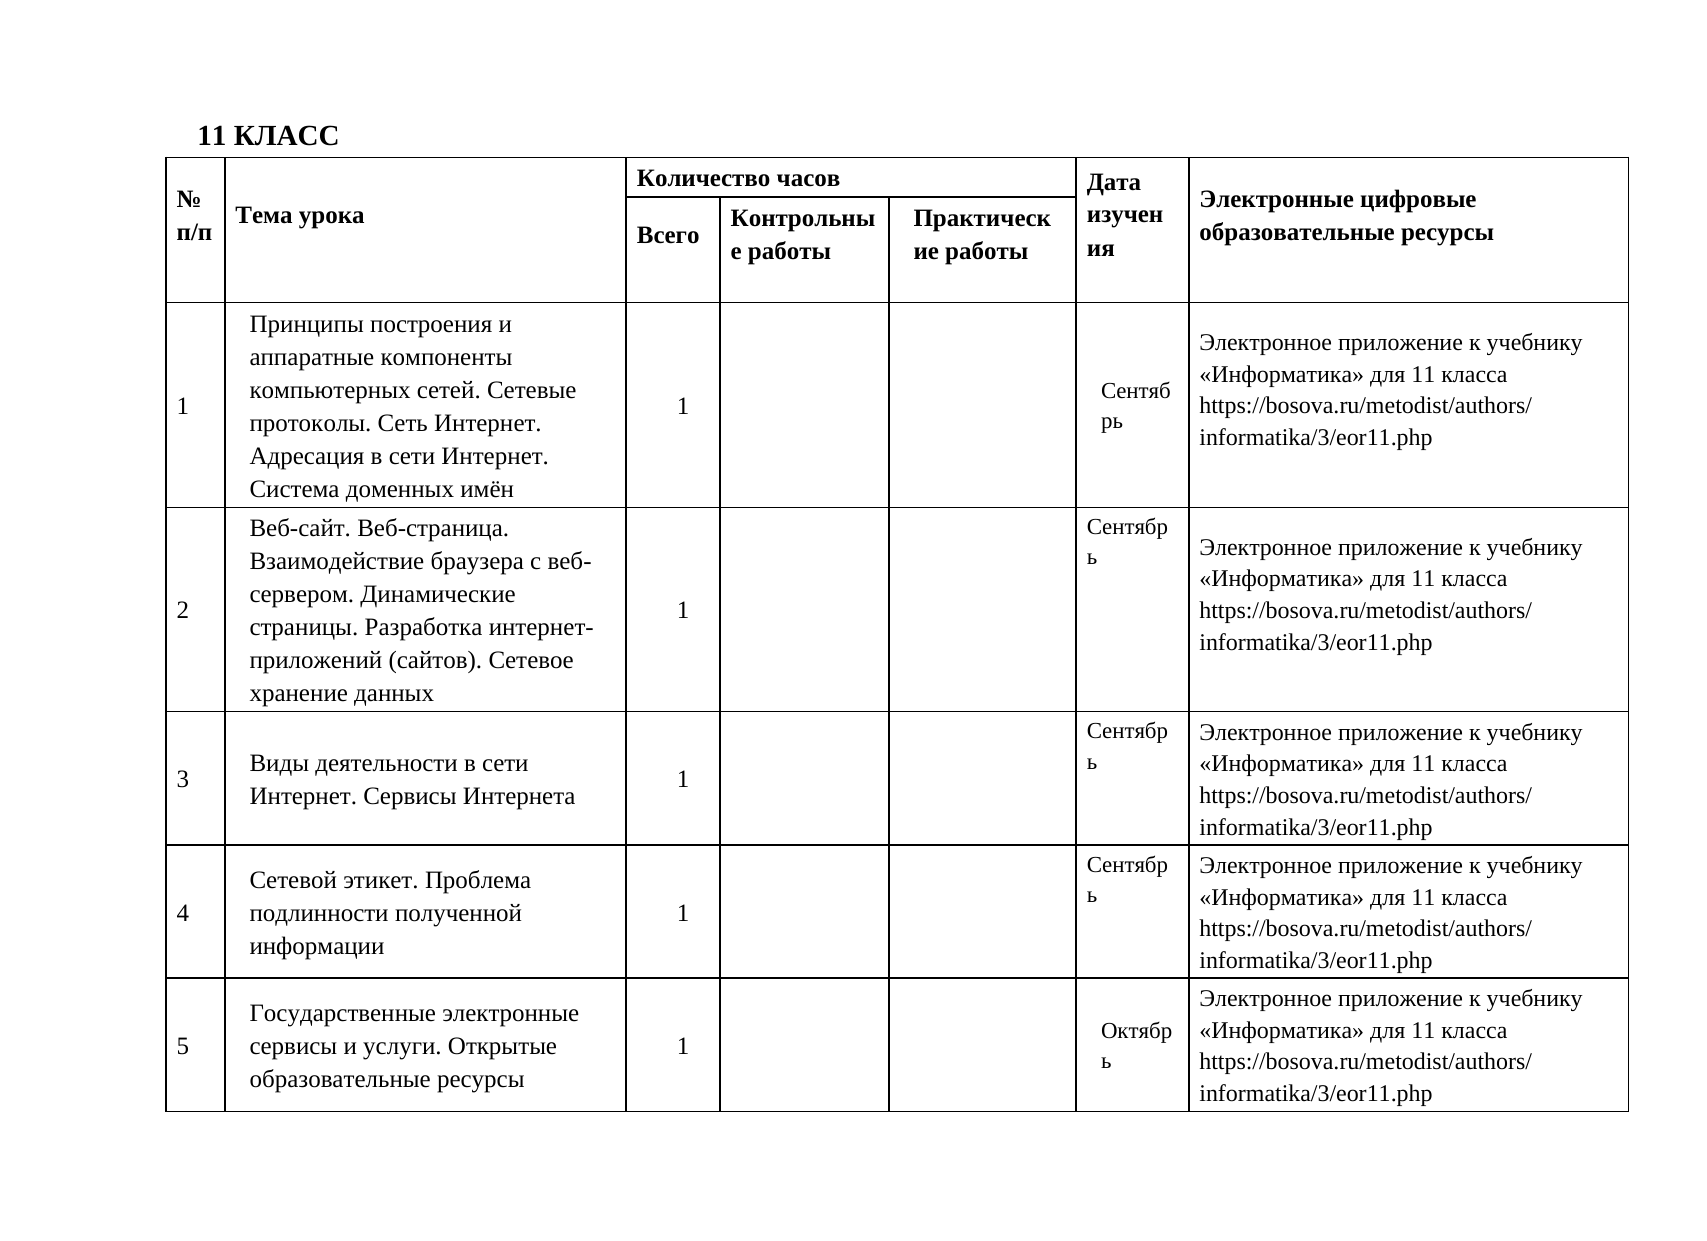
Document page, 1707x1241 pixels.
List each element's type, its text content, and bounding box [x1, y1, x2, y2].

table_cell 3 [167, 712, 224, 844]
table_cell 1 [627, 846, 719, 977]
table_cell [721, 303, 888, 506]
table_cell 1 [627, 979, 719, 1111]
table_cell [1190, 979, 1628, 1111]
table_cell 5 [167, 979, 224, 1111]
table_cell Электронное приложение к учебнику «Информатика» для 11 класса https://bosova.ru/metodist/authors/informatika/3/eor11.php [1190, 712, 1628, 844]
table_cell Сентябрь [1077, 712, 1188, 844]
table_cell 2 [167, 508, 224, 711]
table_cell [890, 846, 1075, 977]
table_cell 4 [167, 846, 224, 977]
table_cell 1 [167, 303, 224, 506]
table_cell Практические работы [890, 198, 1075, 302]
table_cell Контрольные работы [721, 198, 888, 302]
table_cell Сентябрь [1077, 303, 1188, 506]
table_cell [890, 712, 1075, 844]
table_cell Виды деятельности в сети Интернет. Сервисы Интернета [226, 712, 625, 844]
table_cell Электронное приложение к учебнику «Информатика» для 11 класса https://bosova.ru/metodist/authors/informatika/3/eor11.php [1190, 508, 1628, 711]
table_cell [721, 979, 888, 1111]
table_cell [721, 712, 888, 844]
table_header № п/п [167, 158, 224, 302]
table_cell [890, 979, 1075, 1111]
table_cell [890, 303, 1075, 506]
table_cell Принципы построения и аппаратные компоненты компьютерных сетей. Сетевые протоколы. Сеть Интернет. Адресация в сети Интернет. Система доменных имён [226, 303, 625, 506]
table_cell 1 [627, 508, 719, 711]
table_cell Сентябрь [1077, 846, 1188, 977]
table_cell Сетевой этикет. Проблема подлинности полученной информации [226, 846, 625, 977]
table_header Количество часов [627, 158, 1075, 196]
table_header Электронные цифровые образовательные ресурсы [1190, 158, 1628, 302]
table_cell 1 [627, 712, 719, 844]
table_cell Всего [627, 198, 719, 302]
text 11 КЛАСС [190, 118, 1618, 152]
table_cell Октябрь [1077, 979, 1188, 1111]
table_cell Веб-сайт. Веб-страница. Взаимодействие браузера с веб-сервером. Динамические страницы. Разработка интернет-приложений (сайтов). Сетевое хранение данных [226, 508, 625, 711]
table_cell [721, 846, 888, 977]
table_header Дата изучения [1077, 158, 1188, 302]
table_cell [890, 508, 1075, 711]
table_cell 1 [627, 303, 719, 506]
table_cell Сентябрь [1077, 508, 1188, 711]
table_header Тема урока [226, 158, 625, 302]
table_cell Электронное приложение к учебнику «Информатика» для 11 класса https://bosova.ru/metodist/authors/informatika/3/eor11.php [1190, 846, 1628, 977]
table_cell Электронное приложение к учебнику «Информатика» для 11 класса https://bosova.ru/metodist/authors/informatika/3/eor11.php [1190, 303, 1628, 506]
table_cell Государственные электронные сервисы и услуги. Открытые образовательные ресурсы [226, 979, 625, 1111]
table_cell [721, 508, 888, 711]
